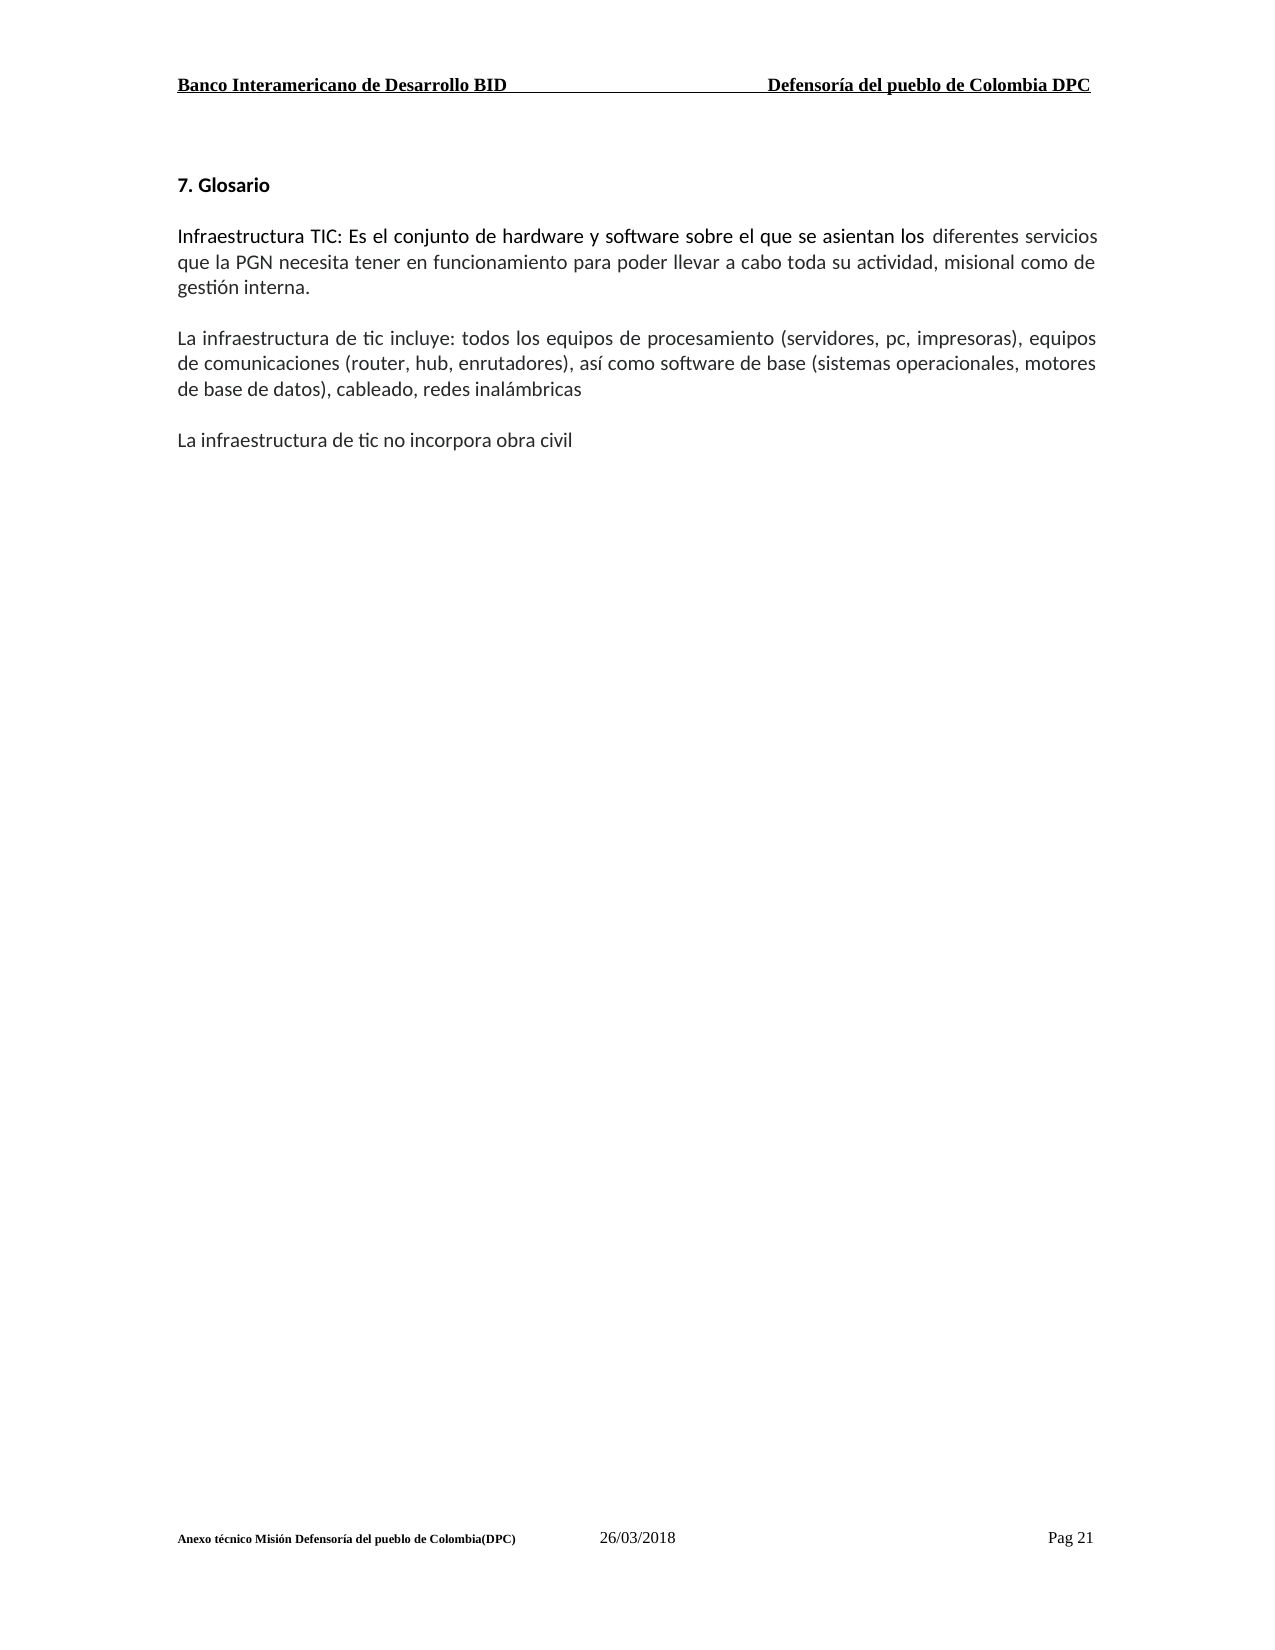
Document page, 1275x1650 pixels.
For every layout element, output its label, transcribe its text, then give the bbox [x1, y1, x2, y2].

text La infraestructura de tic incluye: todos los equipos de procesamiento (servidores, pc, impresoras), equipos de comunicaciones (router, hub, enrutadores), así como software de base (sistemas operacionales, motores de base de datos), cableado, redes inalámbricas [177, 325, 1098, 401]
subtitle 7. Glosario [177, 173, 1098, 198]
text La infraestructura de tic no incorpora obra civil [177, 427, 1098, 452]
text Infraestructura TIC: Es el conjunto de hardware y software sobre el que se asientan los diferentes servicios que la PGN necesita tener en funcionamiento para poder llevar a cabo toda su actividad, misional como de gestión interna. [177, 223, 1098, 300]
